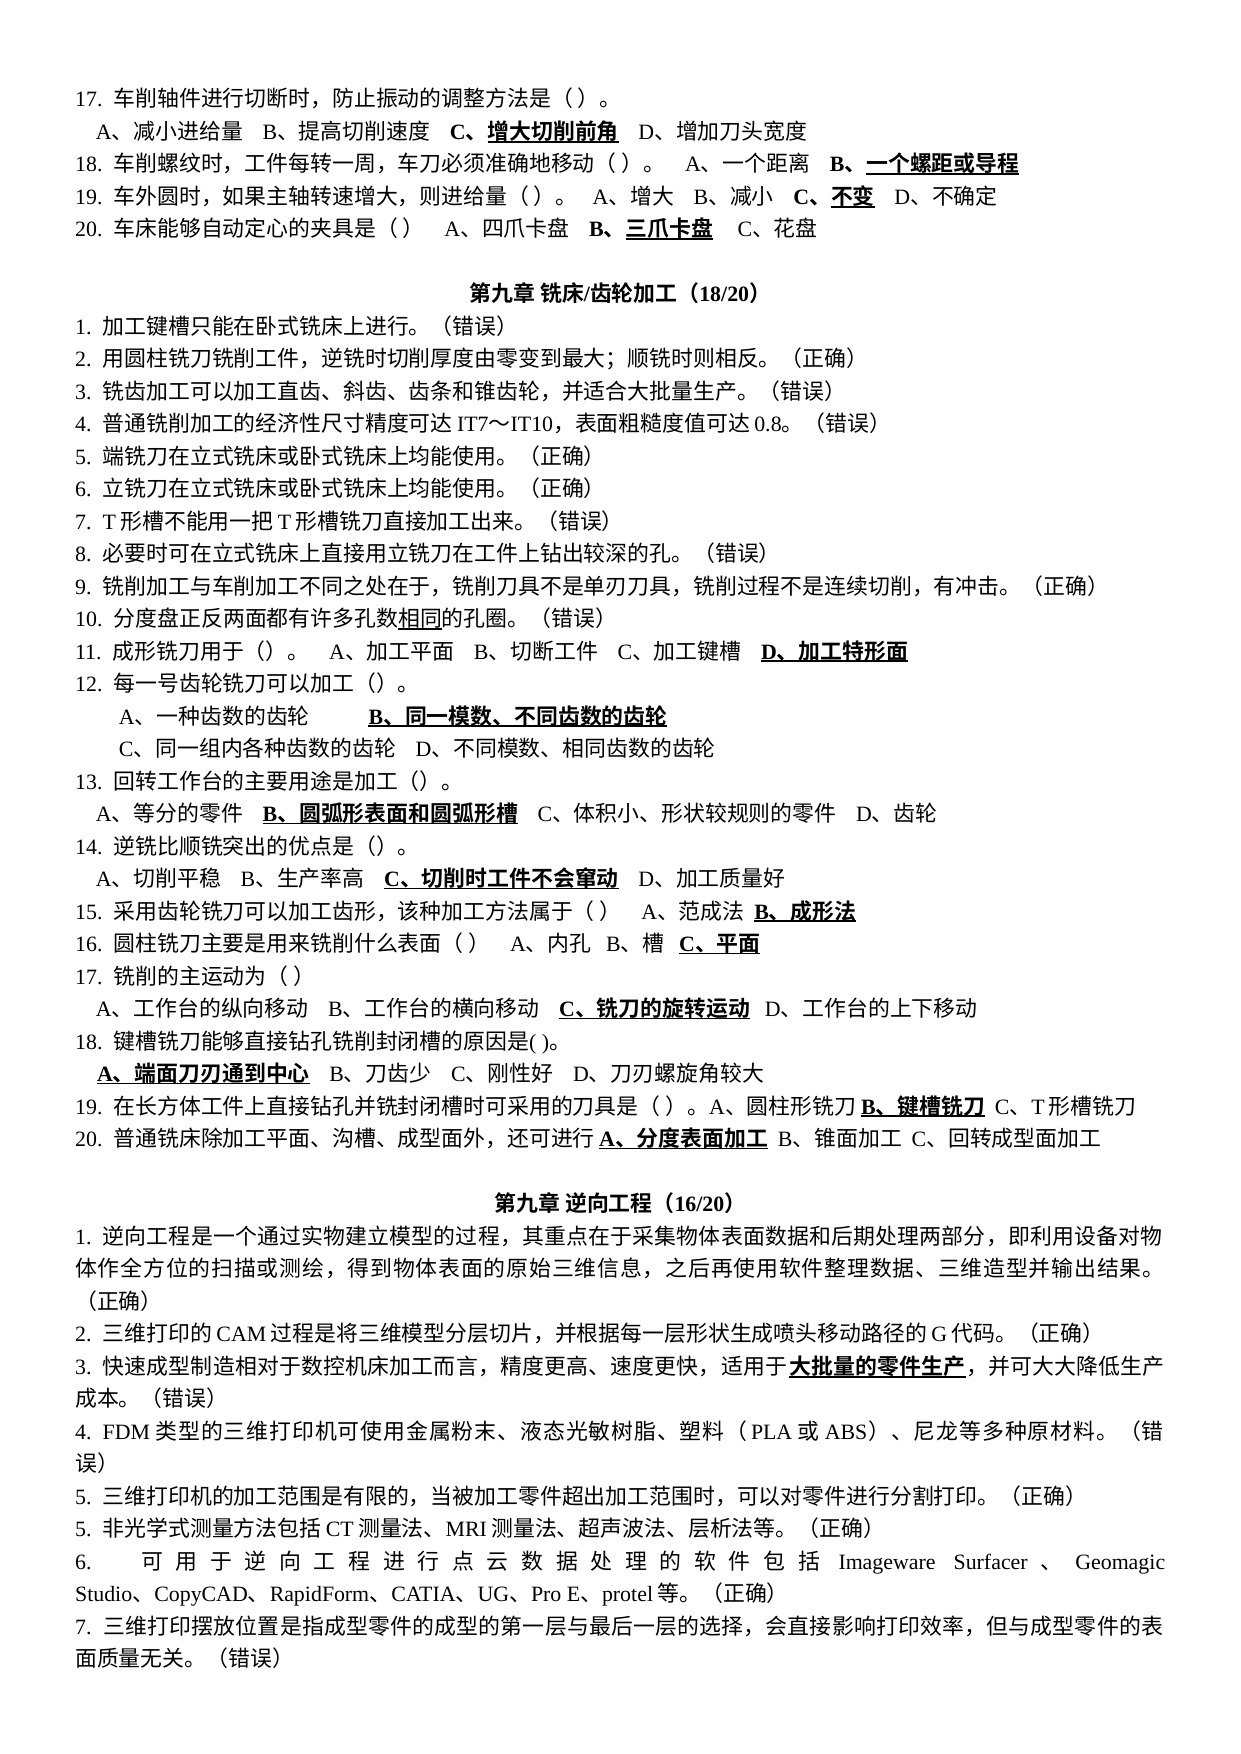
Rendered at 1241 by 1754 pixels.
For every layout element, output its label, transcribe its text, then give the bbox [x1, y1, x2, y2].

text 9. 铣削加工与车削加工不同之处在于，铣削刀具不是单刃刀具，铣削过程不是连续切削，有冲击。（正确） [75, 568, 1165, 601]
text 13. 回转工作台的主要用途是加工（）。 [75, 763, 1165, 796]
text 15. 采用齿轮铣刀可以加工齿形，该种加工方法属于（ ） A、范成法 B、成形法 [75, 893, 1165, 926]
text 2. 用圆柱铣刀铣削工件，逆铣时切削厚度由零变到最大；顺铣时则相反。（正确） [75, 341, 1165, 373]
text 11. 成形铣刀用于（）。 A、加工平面 B、切断工件 C、加工键槽 D、加工特形面 [75, 633, 1165, 666]
text 4. 普通铣削加工的经济性尺寸精度可达IT7～IT10，表面粗糙度值可达0.8。（错误） [75, 406, 1165, 438]
text 10. 分度盘正反两面都有许多孔数相同的孔圈。（错误） [75, 601, 1165, 633]
text 19. 车外圆时，如果主轴转速增大，则进给量（ ）。 A、增大 B、减小 C、不变 D、不确定 [75, 178, 1165, 211]
text 第九章 逆向工程（16/20） [75, 1186, 1165, 1218]
text 14. 逆铣比顺铣突出的优点是（）。 [75, 828, 1165, 861]
text A、减小进给量 B、提高切削速度 C、增大切削前角 D、增加刀头宽度 [75, 113, 1165, 146]
text A、切削平稳 B、生产率高 C、切削时工件不会窜动 D、加工质量好 [75, 861, 1165, 893]
text 3. 铣齿加工可以加工直齿、斜齿、齿条和锥齿轮，并适合大批量生产。（错误） [75, 373, 1165, 406]
text 第九章 铣床/齿轮加工（18/20） [75, 276, 1165, 308]
text 18. 车削螺纹时，工件每转一周，车刀必须准确地移动（ ）。 A、一个距离 B、一个螺距或导程 [75, 146, 1165, 178]
text 16. 圆柱铣刀主要是用来铣削什么表面（ ） A、内孔 B、槽 C、平面 [75, 926, 1165, 958]
text 18. 键槽铣刀能够直接钻孔铣削封闭槽的原因是( )。 [75, 1023, 1165, 1056]
text A、一种齿数的齿轮 B、同一模数、不同齿数的齿轮 [75, 698, 1165, 731]
text 2. 三维打印的CAM过程是将三维模型分层切片，并根据每一层形状生成喷头移动路径的G代码。（正确） [75, 1316, 1165, 1348]
text 7. T形槽不能用一把T形槽铣刀直接加工出来。（错误） [75, 503, 1165, 536]
text 12. 每一号齿轮铣刀可以加工（）。 [75, 666, 1165, 698]
text 3. 快速成型制造相对于数控机床加工而言，精度更高、速度更快，适用于大批量的零件生产，并可大大降低生产成本。（错误） [75, 1348, 1165, 1413]
text 1. 逆向工程是一个通过实物建立模型的过程，其重点在于采集物体表面数据和后期处理两部分，即利用设备对物体作全方位的扫描或测绘，得到物体表面的原始三维信息，之后再使用软件整理数据、三维造型并输出结果。（正确） [75, 1218, 1165, 1316]
text 19. 在长方体工件上直接钻孔并铣封闭槽时可采用的刀具是（ ）。A、圆柱形铣刀 B、键槽铣刀 C、T形槽铣刀 [75, 1088, 1165, 1121]
text 5. 三维打印机的加工范围是有限的，当被加工零件超出加工范围时，可以对零件进行分割打印。（正确） [75, 1478, 1165, 1511]
text 6. 立铣刀在立式铣床或卧式铣床上均能使用。（正确） [75, 471, 1165, 503]
text 20. 车床能够自动定心的夹具是（ ） A、四爪卡盘 B、三爪卡盘 C、花盘 [75, 211, 1165, 243]
text 7. 三维打印摆放位置是指成型零件的成型的第一层与最后一层的选择，会直接影响打印效率，但与成型零件的表面质量无关。（错误） [75, 1608, 1165, 1673]
text 6. 可用于逆向工程进行点云数据处理的软件包括Imageware Surfacer、Geomagic Studio、CopyCAD、RapidForm、CATIA、UG、Pro E、protel等。（正确） [75, 1543, 1165, 1608]
text 5. 端铣刀在立式铣床或卧式铣床上均能使用。（正确） [75, 438, 1165, 471]
text A、工作台的纵向移动 B、工作台的横向移动 C、铣刀的旋转运动 D、工作台的上下移动 [75, 991, 1165, 1023]
text 17. 车削轴件进行切断时，防止振动的调整方法是（ ）。 [75, 81, 1165, 113]
text A、等分的零件 B、圆弧形表面和圆弧形槽 C、体积小、形状较规则的零件 D、齿轮 [75, 796, 1165, 828]
text A、端面刀刃通到中心 B、刀齿少 C、刚性好 D、刀刃螺旋角较大 [75, 1056, 1165, 1088]
text 17. 铣削的主运动为（ ） [75, 958, 1165, 991]
text 8. 必要时可在立式铣床上直接用立铣刀在工件上钻出较深的孔。（错误） [75, 536, 1165, 568]
text 4. FDM类型的三维打印机可使用金属粉末、液态光敏树脂、塑料（PLA或ABS）、尼龙等多种原材料。（错误） [75, 1413, 1165, 1478]
text 1. 加工键槽只能在卧式铣床上进行。（错误） [75, 308, 1165, 341]
text C、同一组内各种齿数的齿轮 D、不同模数、相同齿数的齿轮 [75, 731, 1165, 763]
text 20. 普通铣床除加工平面、沟槽、成型面外，还可进行A、分度表面加工 B、锥面加工 C、回转成型面加工 [75, 1121, 1165, 1153]
text 5. 非光学式测量方法包括CT测量法、MRI测量法、超声波法、层析法等。（正确） [75, 1511, 1165, 1543]
